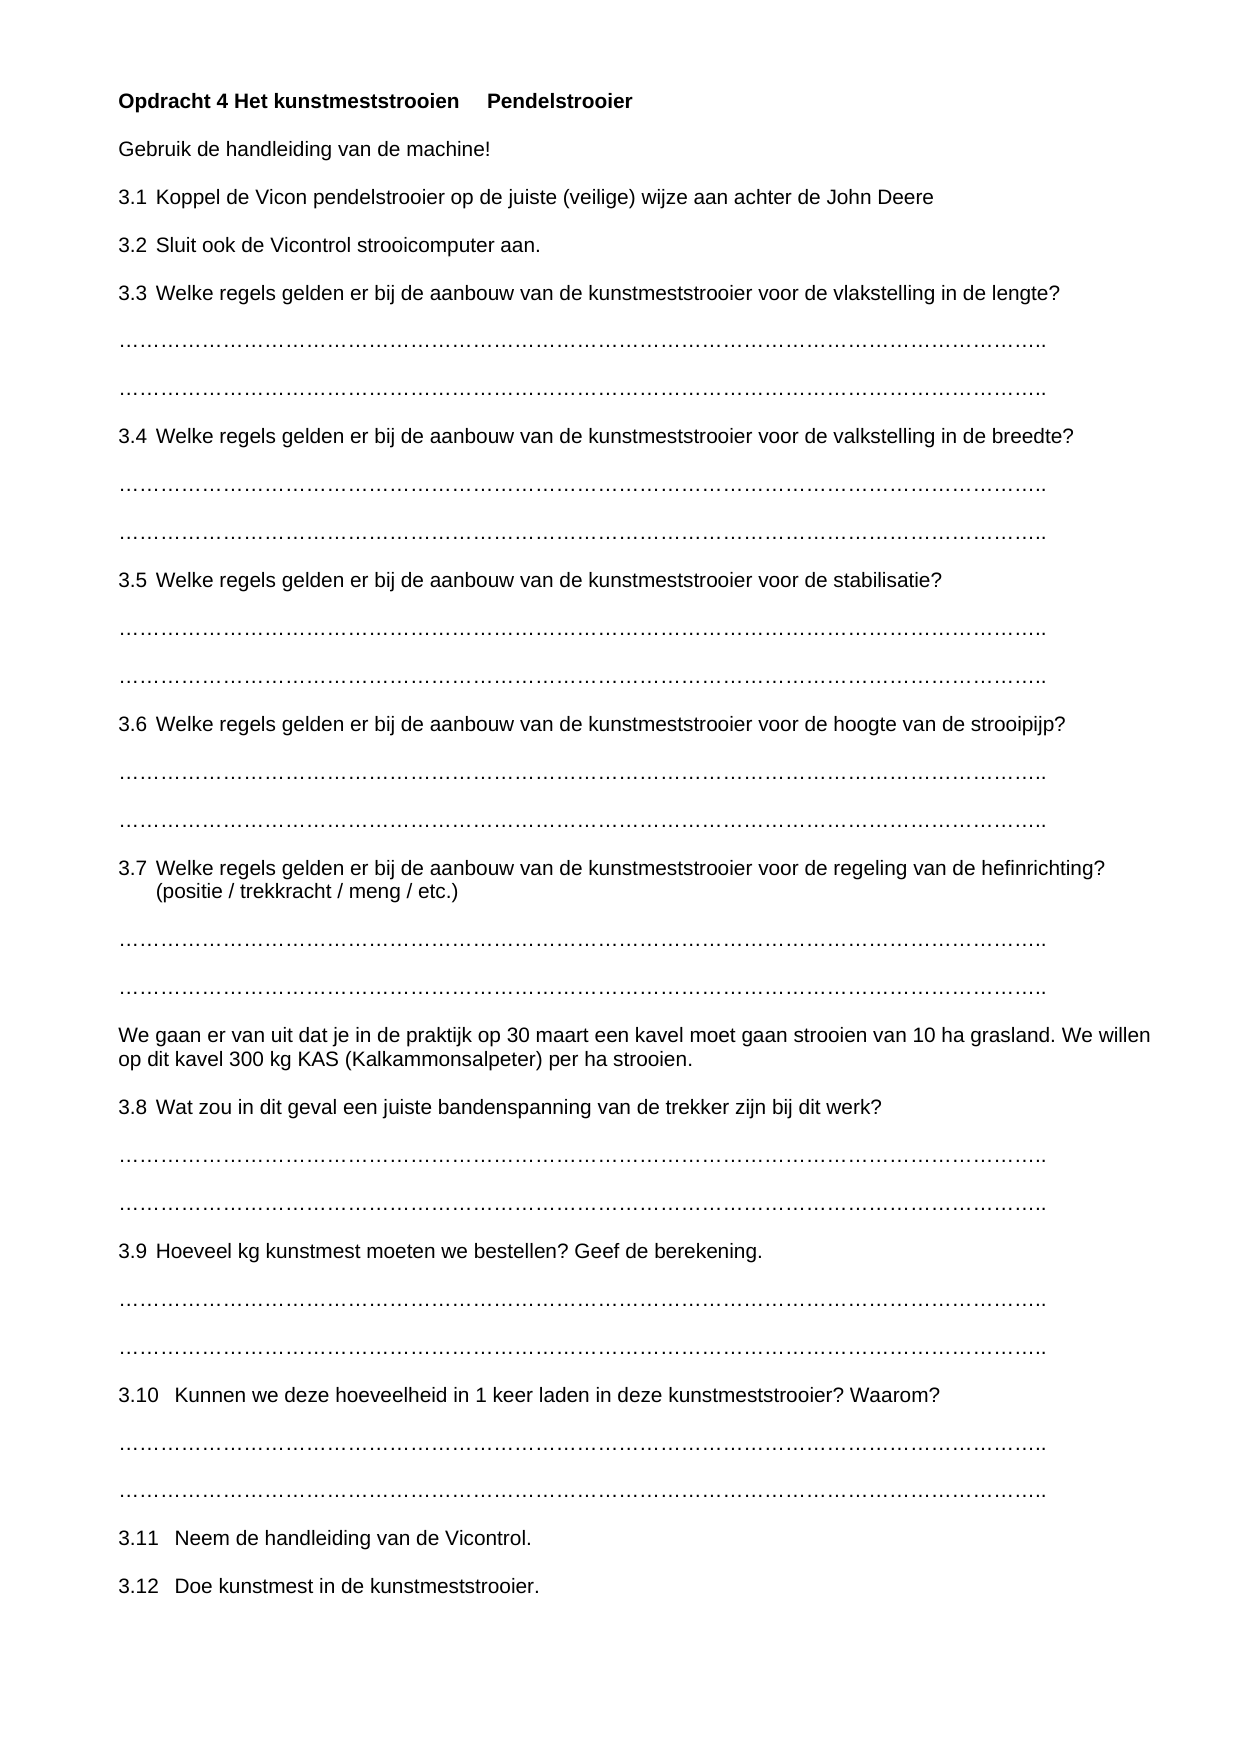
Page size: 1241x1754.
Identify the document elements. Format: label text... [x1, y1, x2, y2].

list Sluit ook de Vicontrol strooicomputer aan. [118, 232, 1169, 256]
list Wat zou in dit geval een juiste bandenspanning van de trekker zijn bij dit werk? [118, 1095, 1169, 1119]
text We gaan er van uit dat je in de praktijk op 30 maart een kavel moet gaan strooien van grasland. We willen op dit kavel KAS (Kalkammonsalpeter) per ha strooien. [118, 1023, 1169, 1071]
list Welke regels gelden er bij de aanbouw van de kunstmeststrooier voor de valkstelling in de breedte? [118, 424, 1169, 448]
text …………………………………………………………………………………………………………………….. [118, 472, 1169, 496]
subtitle Opdracht 4 Het kunstmeststrooien Pendelstrooier [118, 89, 1169, 113]
list Welke regels gelden er bij de aanbouw van de kunstmeststrooier voor de regeling van de hefinrichting? (positie / trekkracht / meng / etc.) [118, 855, 1169, 903]
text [118, 1430, 1169, 1454]
list Welke regels gelden er bij de aanbouw van de kunstmeststrooier voor de vlakstelling in de lengte? [118, 280, 1169, 304]
list Welke regels gelden er bij de aanbouw van de kunstmeststrooier voor de stabilisatie? [118, 568, 1169, 592]
text …………………………………………………………………………………………………………………….. [118, 759, 1169, 783]
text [118, 1478, 1169, 1502]
list Koppel de Vicon pendelstrooier op de juiste (veilige) wijze aan achter de John Deere [118, 184, 1169, 208]
text …………………………………………………………………………………………………………………….. [118, 664, 1169, 688]
text …………………………………………………………………………………………………………………….. [118, 975, 1169, 999]
text …………………………………………………………………………………………………………………….. [118, 520, 1169, 544]
text …………………………………………………………………………………………………………………….. [118, 1334, 1169, 1358]
text …………………………………………………………………………………………………………………….. [118, 927, 1169, 951]
list Hoeveel kg kunstmest moeten we bestellen? Geef de berekening. [118, 1239, 1169, 1263]
text …………………………………………………………………………………………………………………….. [118, 1191, 1169, 1215]
list Doe kunstmest in de kunstmeststrooier. [118, 1574, 1169, 1598]
text …………………………………………………………………………………………………………………….. [118, 328, 1169, 352]
text …………………………………………………………………………………………………………………….. [118, 376, 1169, 400]
text Gebruik de handleiding van de machine! [118, 137, 1169, 161]
text …………………………………………………………………………………………………………………….. [118, 1287, 1169, 1311]
list Neem de handleiding van de Vicontrol. [118, 1526, 1169, 1550]
text …………………………………………………………………………………………………………………….. [118, 1143, 1169, 1167]
list Welke regels gelden er bij de aanbouw van de kunstmeststrooier voor de hoogte van de strooipijp? [118, 712, 1169, 736]
text …………………………………………………………………………………………………………………….. [118, 616, 1169, 640]
text …………………………………………………………………………………………………………………….. [118, 807, 1169, 831]
list Kunnen we deze hoeveelheid in 1 keer laden in deze kunstmeststrooier? Waarom? [118, 1382, 1169, 1406]
